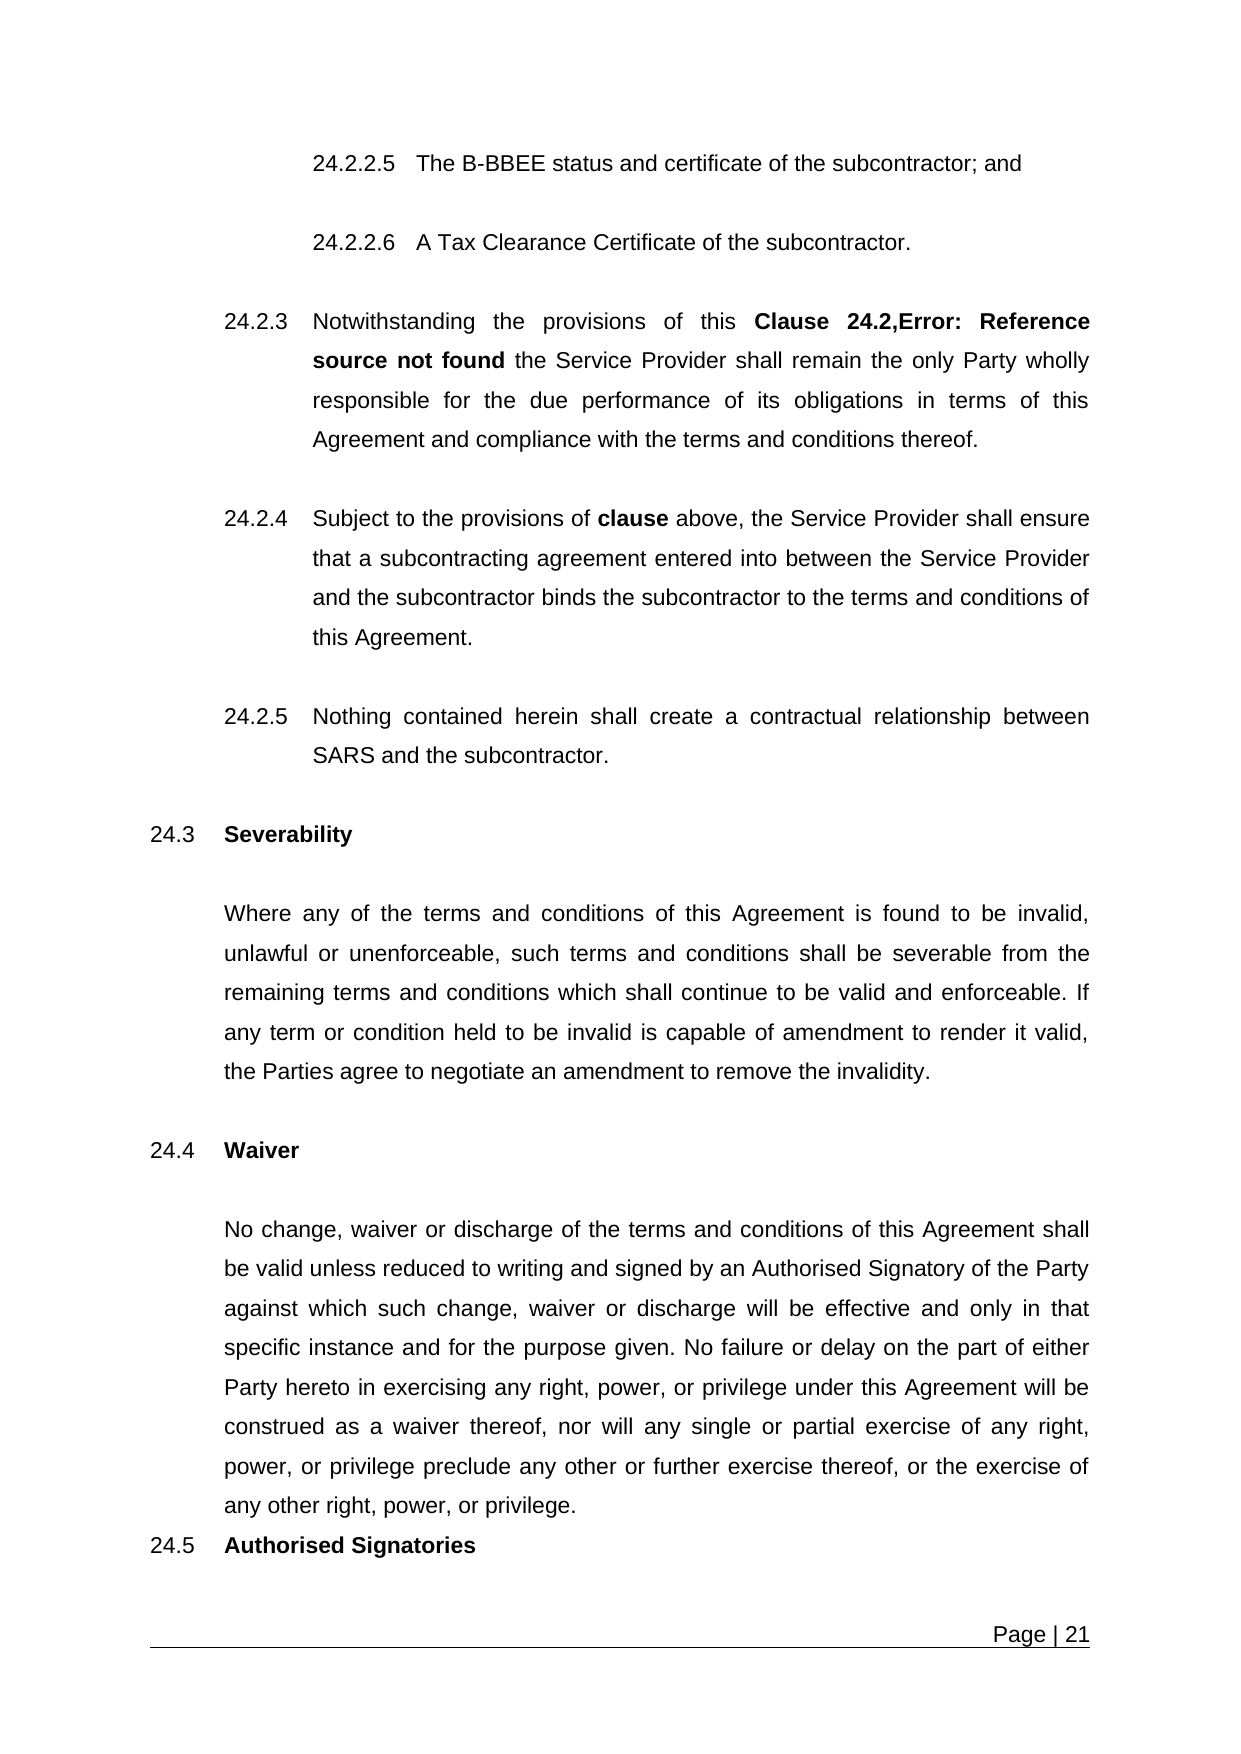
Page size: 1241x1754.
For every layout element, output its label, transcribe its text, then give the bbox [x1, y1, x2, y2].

text Where any of the terms and conditions of this Agreement is found to be invalid, unlawful or unenforceable, such terms and conditions shall be severable from the remaining terms and conditions which shall continue to be valid and enforceable. If any term or condition held to be invalid is capable of amendment to render it valid, the Parties agree to negotiate an amendment to remove the invalidity. [224, 900, 1090, 1084]
list The B-BBEE status and certificate of the subcontractor; and [312, 150, 1090, 176]
list Severability [150, 821, 1090, 847]
list A Tax Clearance Certificate of the subcontractor. [312, 229, 1090, 255]
list Subject to the provisions of clause 24.2.1 above, the Service Provider shall ensure that a subcontracting agreement entered into between the Service Provider and the subcontractor binds the subcontractor to the terms and conditions of this Agreement. [224, 505, 1090, 650]
list Waiver [150, 1137, 1090, 1163]
list Authorised Signatories [150, 1532, 1090, 1558]
text No change, waiver or discharge of the terms and conditions of this Agreement shall be valid unless reduced to writing and signed by an Authorised Signatory of the Party against which such change, waiver or discharge will be effective and only in that specific instance and for the purpose given. No failure or delay on the part of either Party hereto in exercising any right, power, or privilege under this Agreement will be construed as a waiver thereof, nor will any single or partial exercise of any right, power, or privilege preclude any other or further exercise thereof, or the exercise of any other right, power, or privilege. [224, 1216, 1090, 1519]
list Nothing contained herein shall create a contractual relationship between SARS and the subcontractor. [224, 703, 1090, 768]
